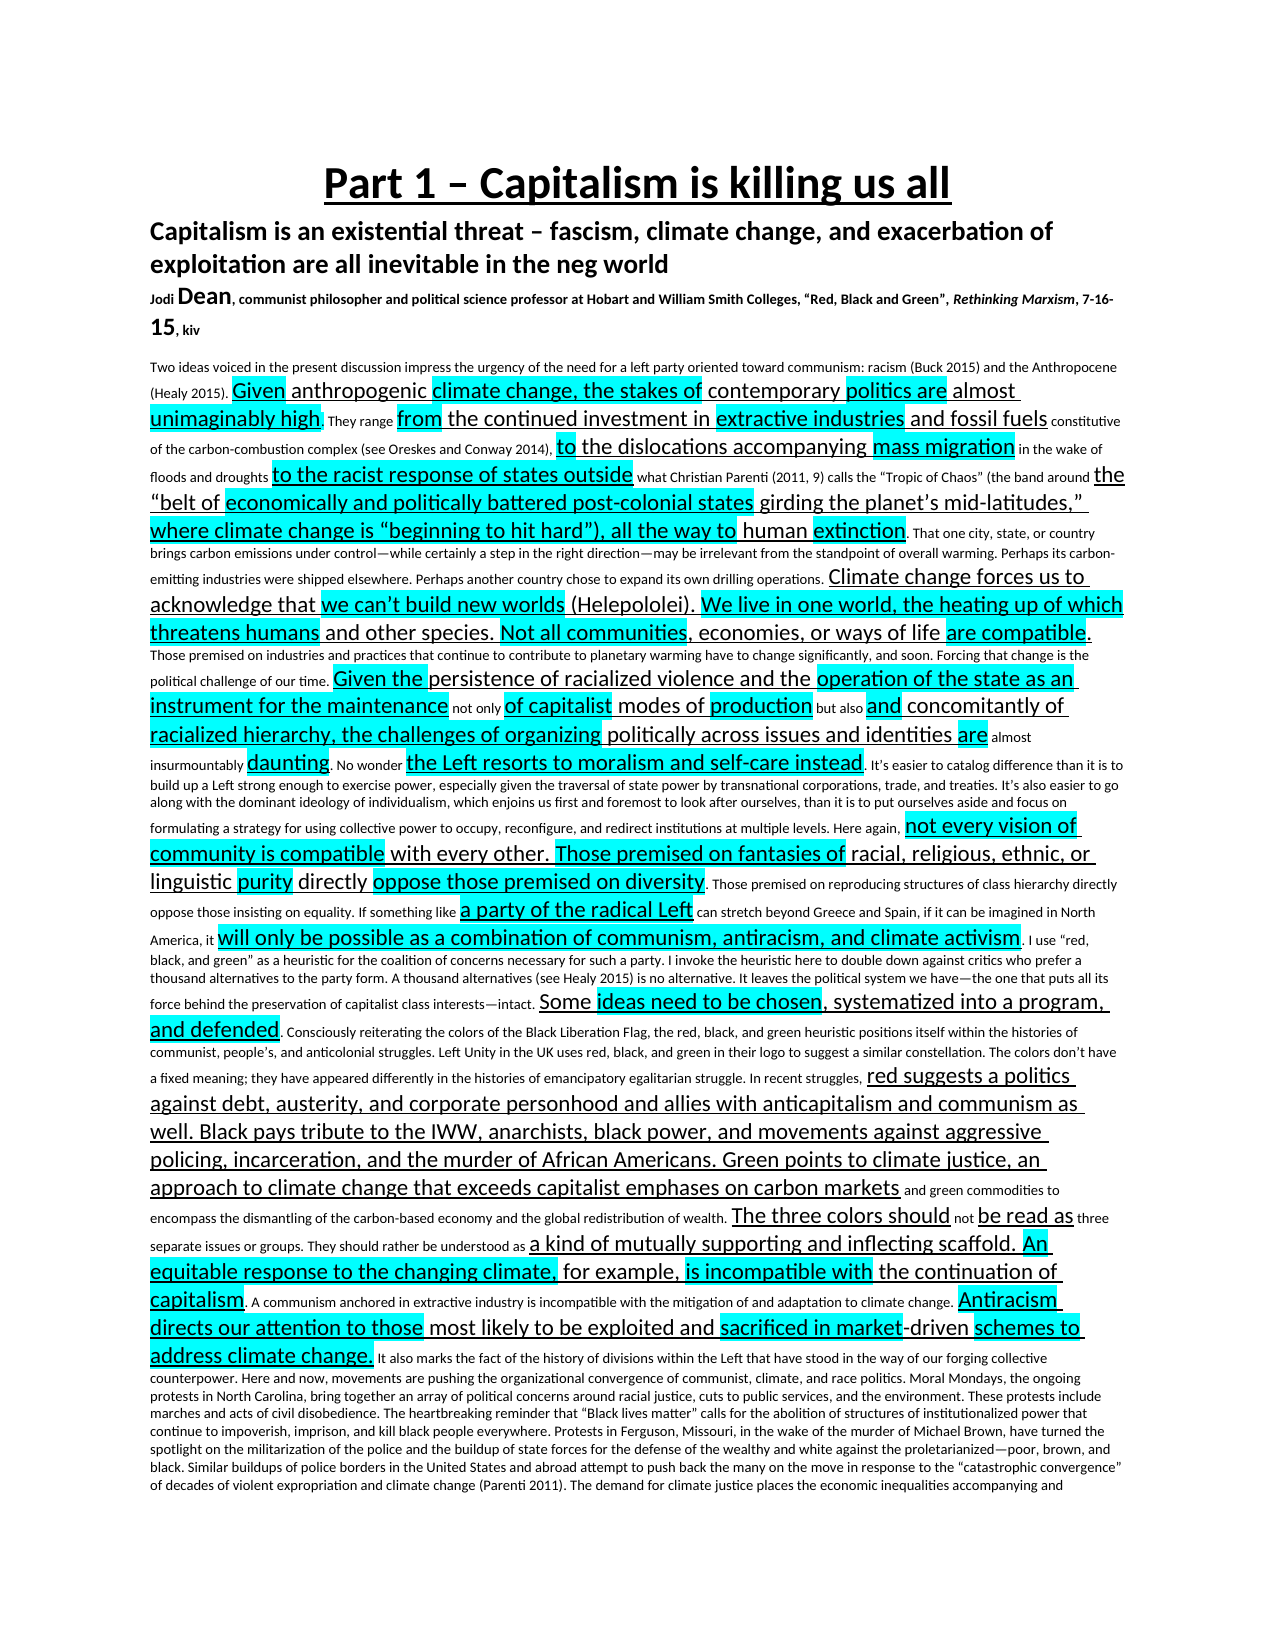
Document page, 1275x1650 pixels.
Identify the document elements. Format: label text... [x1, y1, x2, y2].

text Jodi Dean, communist philosopher and political science professor at Hobart and William Smith Colleges, “Red, Black and Green”, Rethinking Marxism, 7-16-15, kiv [150, 280, 1125, 341]
text Part 1 – Capitalism is killing us all [150, 154, 1125, 210]
text Capitalism is an existential threat – fascism, climate change, and exacerbation of exploitation are all inevitable in the neg world [150, 214, 1125, 280]
